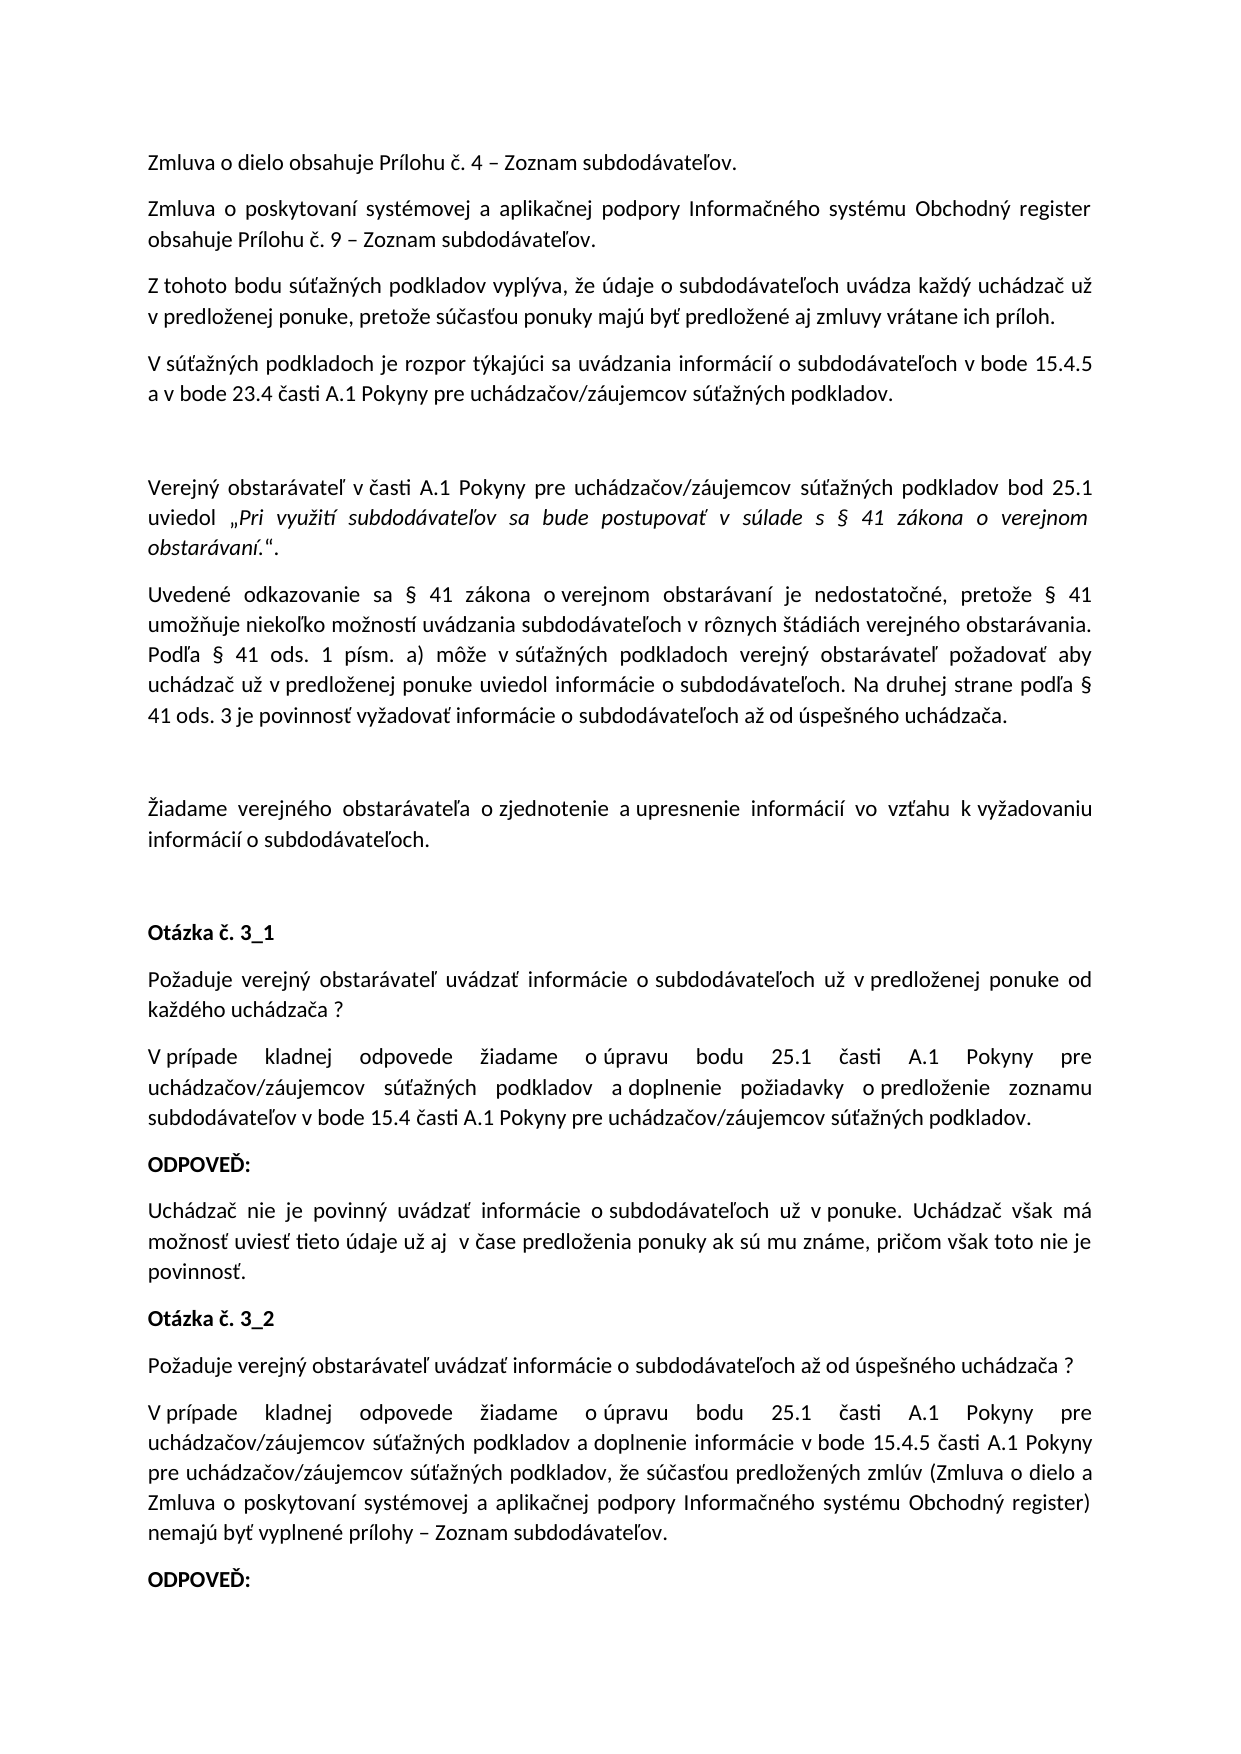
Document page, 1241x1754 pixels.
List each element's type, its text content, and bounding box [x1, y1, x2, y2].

text Z tohoto bodu súťažných podkladov vyplýva, že údaje o subdodávateľoch uvádza každý uchádzač už v predloženej ponuke, pretože súčasťou ponuky majú byť predložené aj zmluvy vrátane ich príloh. [148, 272, 1093, 330]
text Požaduje verejný obstarávateľ uvádzať informácie o subdodávateľoch už v predloženej ponuke od každého uchádzača ? [148, 965, 1093, 1023]
text Verejný obstarávateľ v časti A.1 Pokyny pre uchádzačov/záujemcov súťažných podkladov bod 25.1 uviedol „Pri využití subdodávateľov sa bude postupovať v súlade s § 41 zákona o verejnom obstarávaní.“. [148, 473, 1093, 561]
text Žiadame verejného obstarávateľa o zjednotenie a upresnenie informácií vo vzťahu k vyžadovaniu informácií o subdodávateľoch. [148, 794, 1093, 853]
text Uchádzač nie je povinný uvádzať informácie o subdodávateľoch už v ponuke. Uchádzač však má možnosť uviesť tieto údaje už aj v čase predloženia ponuky ak sú mu známe, pričom však toto nie je povinnosť. [148, 1197, 1093, 1285]
text Zmluva o dielo obsahuje Prílohu č. 4 – Zoznam subdodávateľov. [148, 148, 1093, 176]
text V súťažných podkladoch je rozpor týkajúci sa uvádzania informácií o subdodávateľoch v bode 15.4.5 a v bode 23.4 časti A.1 Pokyny pre uchádzačov/záujemcov súťažných podkladov. [148, 349, 1093, 407]
text Otázka č. 3_1 [148, 918, 1093, 946]
text V prípade kladnej odpovede žiadame o úpravu bodu 25.1 časti A.1 Pokyny pre uchádzačov/záujemcov súťažných podkladov a doplnenie požiadavky o predloženie zoznamu subdodávateľov v bode 15.4 časti A.1 Pokyny pre uchádzačov/záujemcov súťažných podkladov. [148, 1042, 1093, 1131]
text Uvedené odkazovanie sa § 41 zákona o verejnom obstarávaní je nedostatočné, pretože § 41 umožňuje niekoľko možností uvádzania subdodávateľoch v rôznych štádiách verejného obstarávania. Podľa § 41 ods. 1 písm. a) môže v súťažných podkladoch verejný obstarávateľ požadovať aby uchádzač už v predloženej ponuke uviedol informácie o subdodávateľoch. Na druhej strane podľa § 41 ods. 3 je povinnosť vyžadovať informácie o subdodávateľoch až od úspešného uchádzača. [148, 580, 1093, 729]
text V prípade kladnej odpovede žiadame o úpravu bodu 25.1 časti A.1 Pokyny pre uchádzačov/záujemcov súťažných podkladov a doplnenie informácie v bode 15.4.5 časti A.1 Pokyny pre uchádzačov/záujemcov súťažných podkladov, že súčasťou predložených zmlúv (Zmluva o dielo a Zmluva o poskytovaní systémovej a aplikačnej podpory Informačného systému Obchodný register) nemajú byť vyplnené prílohy – Zoznam subdodávateľov. [148, 1398, 1093, 1546]
text ODPOVEĎ: [148, 1565, 1093, 1593]
text Požaduje verejný obstarávateľ uvádzať informácie o subdodávateľoch až od úspešného uchádzača ? [148, 1351, 1093, 1379]
text Zmluva o poskytovaní systémovej a aplikačnej podpory Informačného systému Obchodný register obsahuje Prílohu č. 9 – Zoznam subdodávateľov. [148, 194, 1093, 253]
text ODPOVEĎ: [148, 1150, 1093, 1178]
text Otázka č. 3_2 [148, 1304, 1093, 1332]
